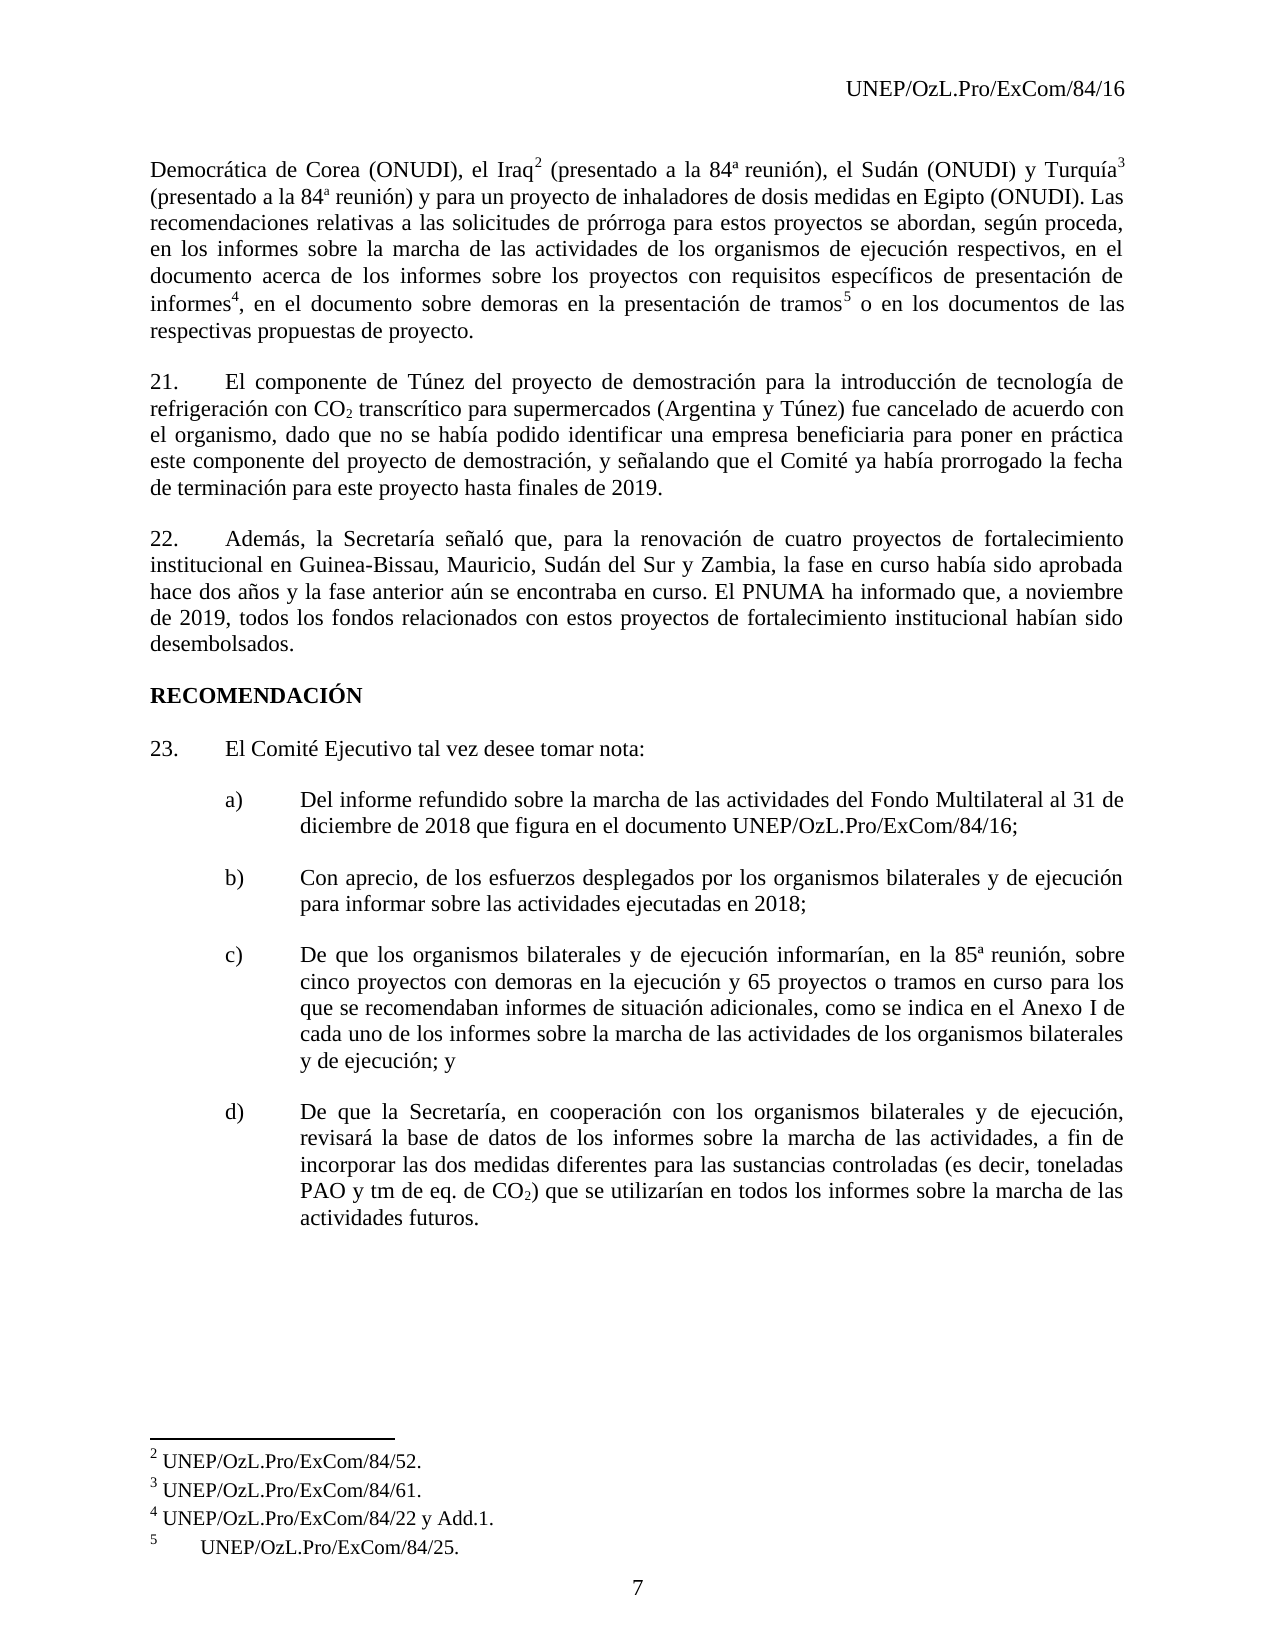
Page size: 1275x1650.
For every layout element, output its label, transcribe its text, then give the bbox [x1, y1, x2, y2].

subtitle Además, la Secretaría señaló que, para la renovación de cuatro proyectos de fortalecimiento institucional en Guinea-Bissau, Mauricio, Sudán del Sur y Zambia, la fase en curso había sido aprobada hace dos años y la fase anterior aún se encontraba en curso. El PNUMA ha informado que, a noviembre de 2019, todos los fondos relacionados con estos proyectos de fortalecimiento institucional habían sido desembolsados. [150, 525, 1125, 657]
text RECOMENDACIÓN [150, 682, 1125, 708]
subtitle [150, 154, 1125, 343]
subtitle De que la Secretaría, en cooperación con los organismos bilaterales y de ejecución, revisará la base de datos de los informes sobre la marcha de las actividades, a fin de incorporar las dos medidas diferentes para las sustancias controladas (es decir, toneladas PAO y tm de eq. de CO2) que se utilizarían en todos los informes sobre la marcha de las actividades futuros. [225, 1098, 1125, 1230]
subtitle De que los organismos bilaterales y de ejecución informarían, en la 85ª reunión, sobre cinco proyectos con demoras en la ejecución y 65 proyectos o tramos en curso para los que se recomendaban informes de situación adicionales, como se indica en el Anexo I de cada uno de los informes sobre la marcha de las actividades de los organismos bilaterales y de ejecución; y [225, 941, 1125, 1073]
subtitle El Comité Ejecutivo tal vez desee tomar nota: [150, 734, 1125, 761]
subtitle Con aprecio, de los esfuerzos desplegados por los organismos bilaterales y de ejecución para informar sobre las actividades ejecutadas en 2018; [225, 864, 1125, 916]
subtitle El componente de Túnez del proyecto de demostración para la introducción de tecnología de refrigeración con CO2 transcrítico para supermercados (Argentina y Túnez) fue cancelado de acuerdo con el organismo, dado que no se había podido identificar una empresa beneficiaria para poner en práctica este componente del proyecto de demostración, y señalando que el Comité ya había prorrogado la fecha de terminación para este proyecto hasta finales de 2019. [150, 368, 1125, 500]
subtitle Del informe refundido sobre la marcha de las actividades del Fondo Multilateral al 31 de diciembre de 2018 que figura en el documento UNEP/OzL.Pro/ExCom/84/16; [225, 786, 1125, 839]
